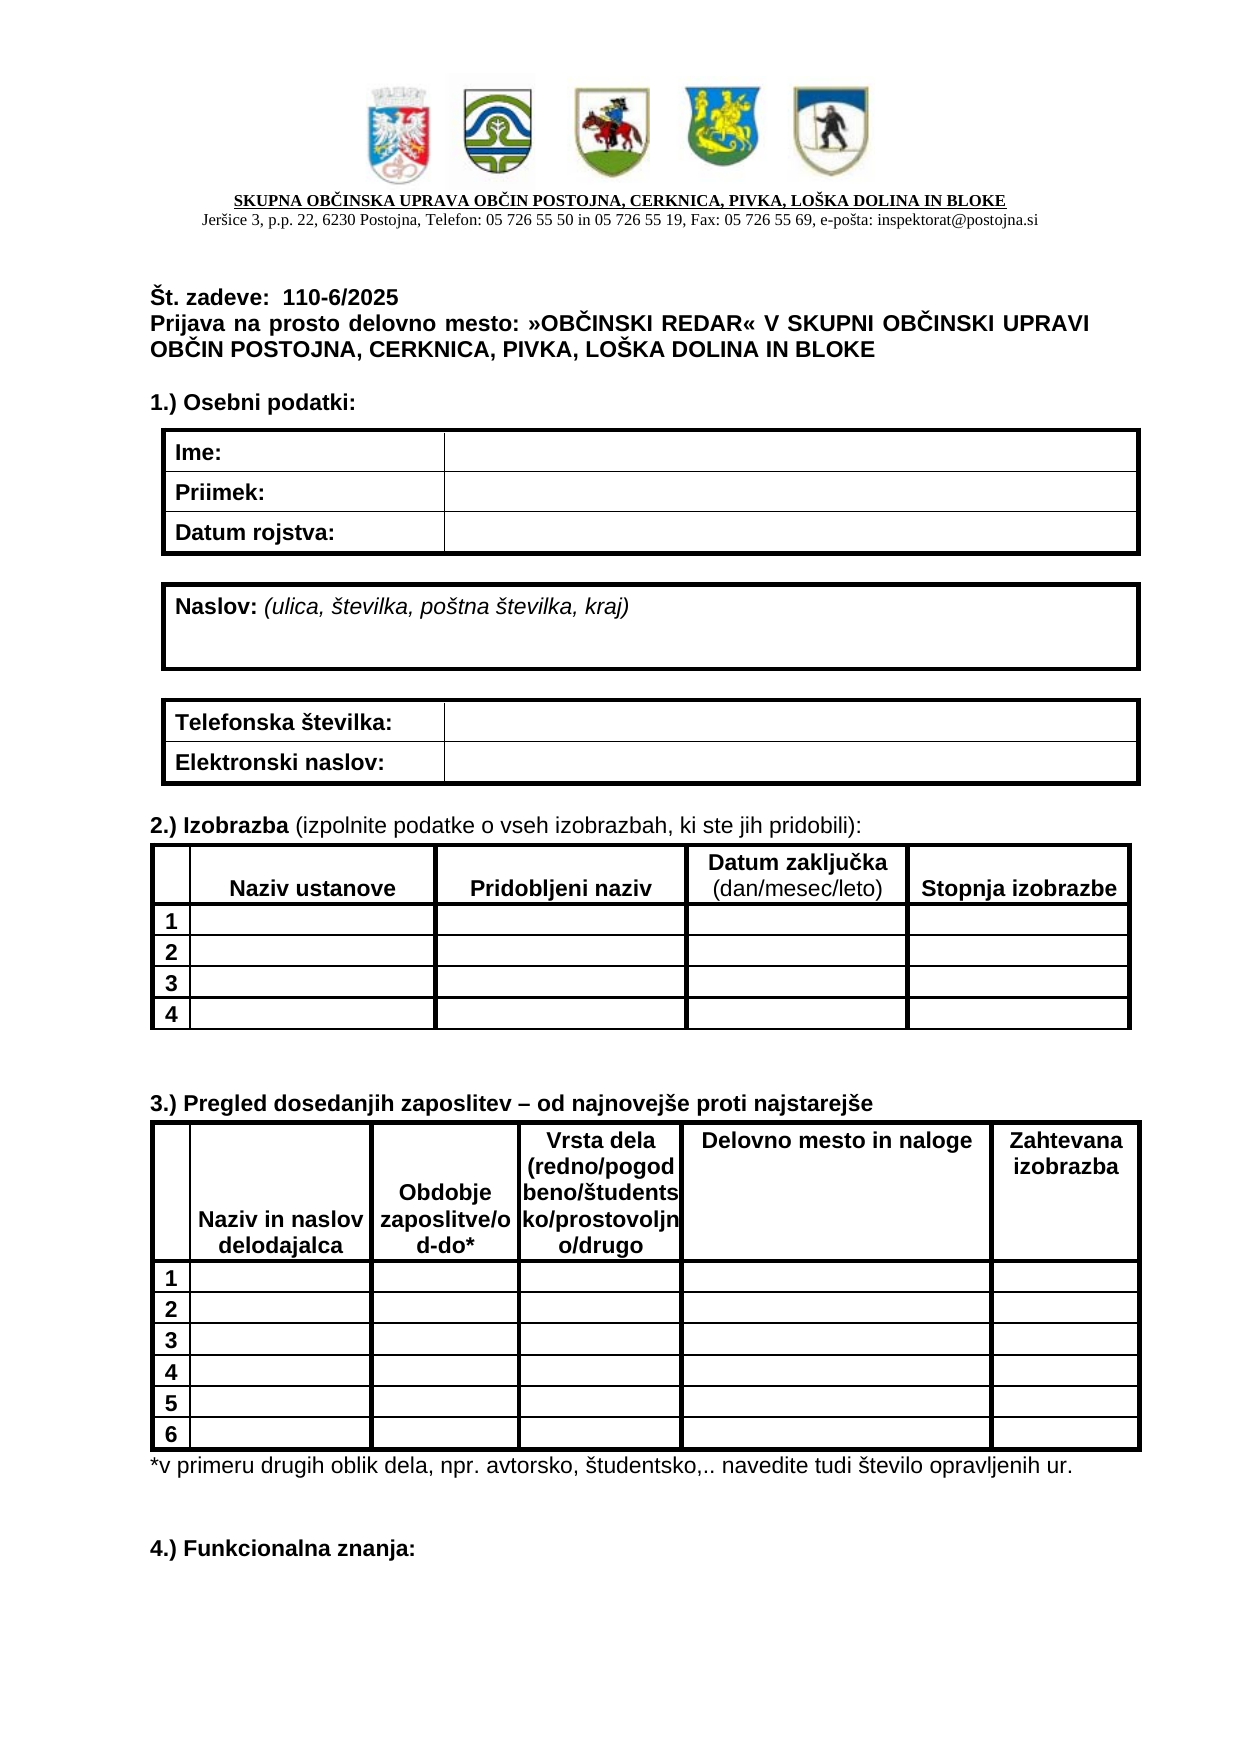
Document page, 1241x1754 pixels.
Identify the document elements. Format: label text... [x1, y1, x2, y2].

table_cell [689, 936, 905, 965]
table_cell [994, 1324, 1137, 1353]
table_cell [438, 936, 684, 965]
table_cell [910, 906, 1127, 934]
table_cell [191, 1324, 369, 1353]
table_cell [438, 967, 684, 996]
table_header Naziv ustanove [191, 847, 433, 901]
text Prijava na prosto delovno mesto: »OBČINSKI REDAR« V SKUPNI OBČINSKI UPRAVI OBČIN POSTOJNA, CERKNICA, PIVKA, LOŠKA DOLINA IN BLOKE [150, 310, 1090, 362]
table_cell [994, 1356, 1137, 1385]
table_header Stopnja izobrazbe [910, 847, 1127, 901]
table_cell 5 [155, 1387, 189, 1416]
table_cell [374, 1418, 517, 1447]
text *v primeru drugih oblik dela, npr. avtorsko, študentsko,.. navedite tudi število opravljenih ur. [150, 1452, 1090, 1478]
table_cell [994, 1293, 1137, 1322]
table_header Vrsta dela (redno/pogodbeno/študentsko/prostovoljno/drugo [521, 1125, 679, 1258]
table_cell [994, 1418, 1137, 1447]
table_cell Elektronski naslov: [166, 742, 444, 781]
table_cell [994, 1263, 1137, 1291]
table_cell 4 [155, 1356, 189, 1385]
text 1.) Osebni podatki: [150, 389, 1090, 415]
picture [674, 76, 875, 190]
table_cell [910, 936, 1127, 965]
table_cell [191, 906, 433, 934]
table_cell [994, 1387, 1137, 1416]
table_cell [689, 906, 905, 934]
table_header [155, 847, 189, 901]
table_cell 3 [155, 967, 189, 996]
table_cell [521, 1356, 679, 1385]
text 3.) Pregled dosedanjih zaposlitev – od najnovejše proti najstarejše [150, 1090, 1090, 1117]
table_header [155, 1125, 189, 1258]
table_cell [191, 1387, 369, 1416]
table_cell [191, 1356, 369, 1385]
table_cell [438, 906, 684, 934]
picture [365, 73, 536, 190]
table_cell [374, 1387, 517, 1416]
table_header [445, 702, 1136, 741]
table_cell 2 [155, 936, 189, 965]
table_cell [684, 1356, 989, 1385]
table_cell [684, 1263, 989, 1291]
table_cell [684, 1324, 989, 1353]
table_header Ime: [166, 432, 444, 471]
table_cell Priimek: [166, 472, 444, 511]
table_cell 1 [155, 906, 189, 934]
text 4.) Funkcionalna znanja: [150, 1535, 1090, 1561]
table_cell 2 [155, 1293, 189, 1322]
table_cell [191, 936, 433, 965]
table_cell 6 [155, 1418, 189, 1447]
table_cell [445, 472, 1136, 511]
table_header Pridobljeni naziv [438, 847, 684, 901]
table_cell [438, 999, 684, 1028]
table_cell [191, 967, 433, 996]
table_cell 4 [155, 999, 189, 1028]
table_cell 3 [155, 1324, 189, 1353]
table_cell [689, 967, 905, 996]
table_cell [521, 1324, 679, 1353]
table_cell [684, 1293, 989, 1322]
table_cell [689, 999, 905, 1028]
table_header Delovno mesto in naloge [684, 1125, 989, 1258]
table_cell [910, 999, 1127, 1028]
table_header Zahtevana izobrazba [994, 1125, 1137, 1258]
table_header [445, 432, 1136, 471]
table_cell [374, 1263, 517, 1291]
table_header Obdobje zaposlitve/od-do* [374, 1125, 517, 1258]
table_cell [191, 1418, 369, 1447]
table_header Naziv in naslov delodajalca [191, 1125, 369, 1258]
table_header Datum zaključka (dan/mesec/leto) [689, 847, 905, 901]
table_header Telefonska številka: [166, 702, 444, 741]
table_cell [191, 1263, 369, 1291]
table_cell [445, 512, 1136, 551]
table_cell [374, 1293, 517, 1322]
table_header Naslov: (ulica, številka, poštna številka, kraj) [166, 587, 1136, 667]
table_cell Datum rojstva: [166, 512, 444, 551]
table_cell [684, 1418, 989, 1447]
table_cell [374, 1324, 517, 1353]
table_cell [445, 742, 1136, 781]
text Št. zadeve: 110-6/2025 [150, 283, 1090, 310]
table_cell [374, 1356, 517, 1385]
table_cell [521, 1263, 679, 1291]
table_cell 1 [155, 1263, 189, 1291]
table_cell [521, 1418, 679, 1447]
table_cell [191, 1293, 369, 1322]
table_cell [684, 1387, 989, 1416]
table_cell [521, 1293, 679, 1322]
table_cell [521, 1387, 679, 1416]
picture [566, 76, 650, 191]
table_cell [910, 967, 1127, 996]
table_cell [191, 999, 433, 1028]
text 2.) Izobrazba (izpolnite podatke o vseh izobrazbah, ki ste jih pridobili): [150, 812, 1090, 838]
